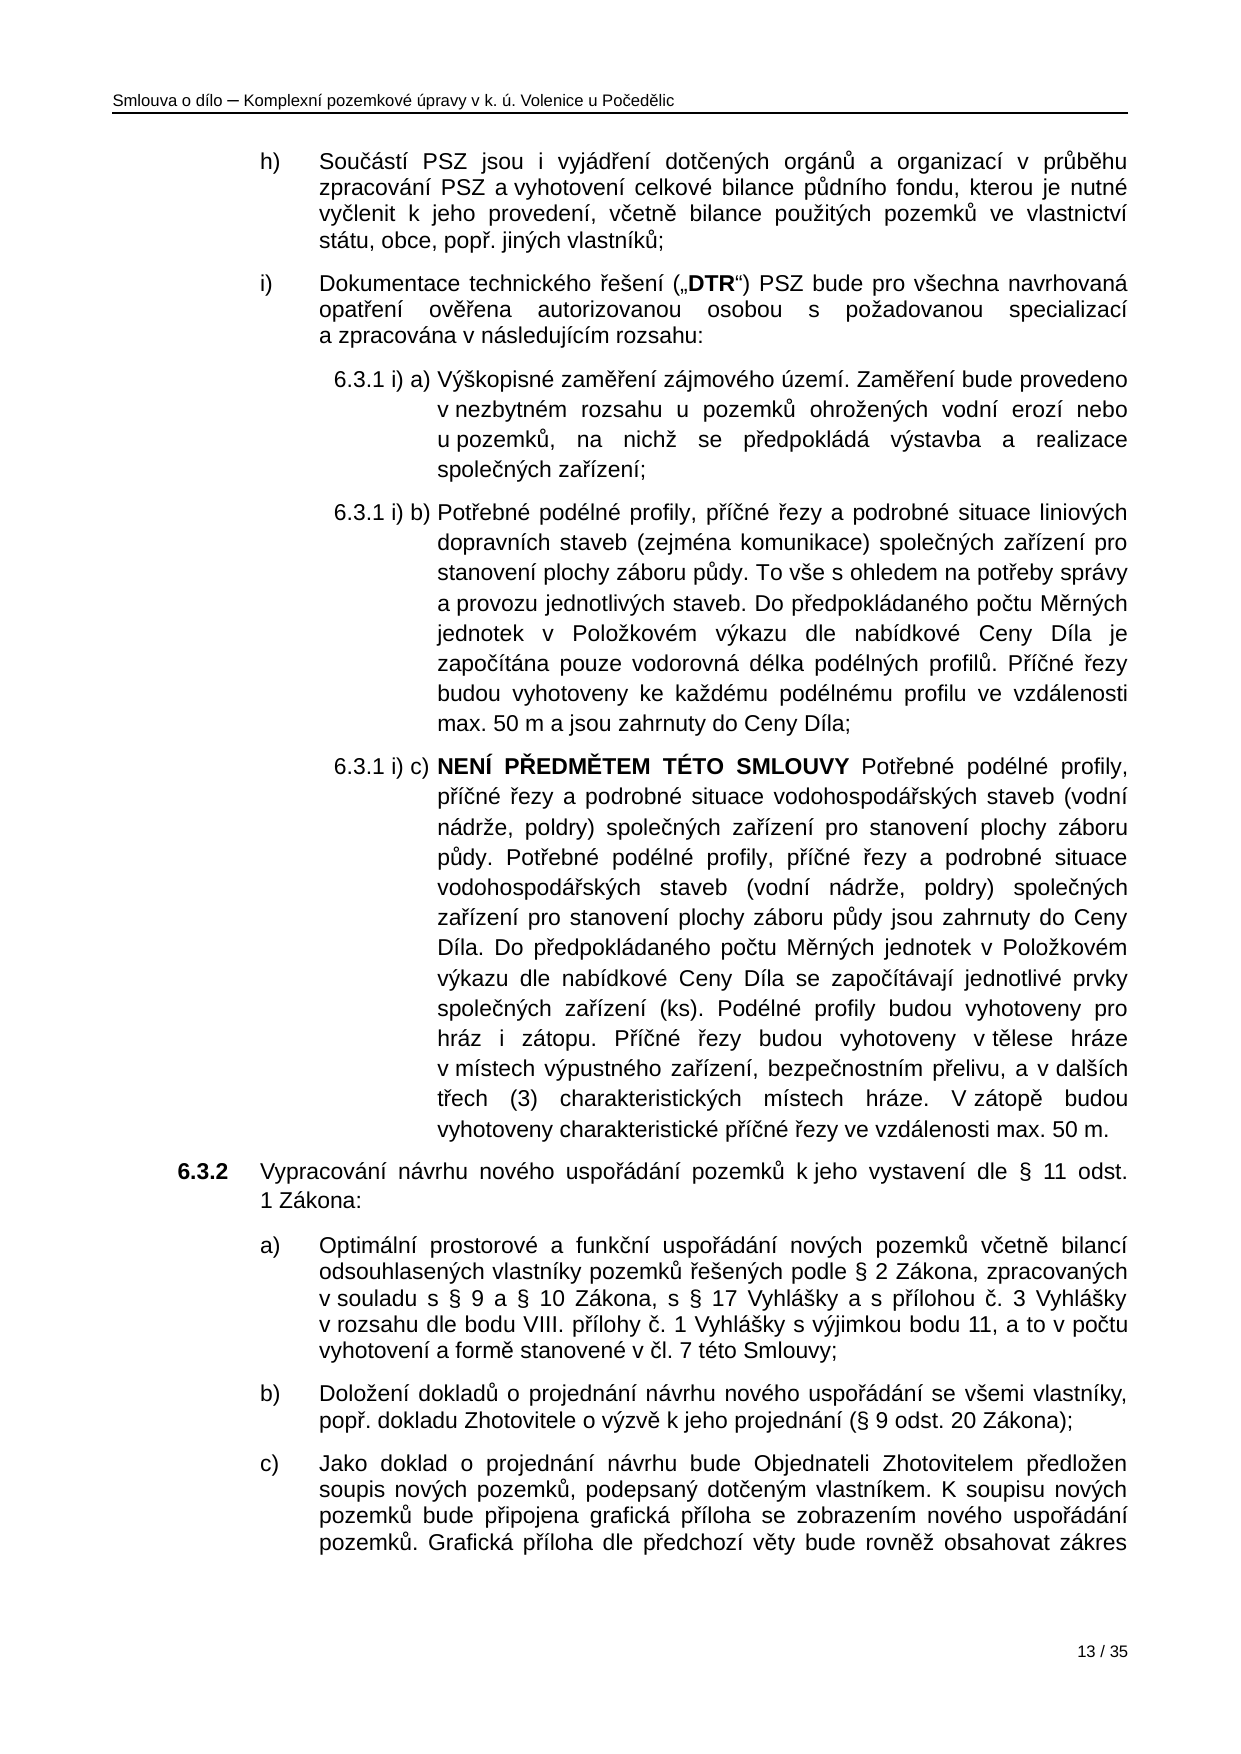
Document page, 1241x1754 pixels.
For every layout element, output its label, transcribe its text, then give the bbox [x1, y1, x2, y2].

text Vypracování návrhu nového uspořádání pozemků k jeho vystavení dle § 11 odst. 1 Zákona: [177, 1158, 1128, 1213]
list Potřebné podélné profily, příčné řezy a podrobné situace liniových dopravních staveb (zejména komunikace) společných zařízení pro stanovení plochy záboru půdy. To vše s ohledem na potřeby správy a provozu jednotlivých staveb. Do předpokládaného počtu Měrných jednotek v Položkovém výkazu dle nabídkové Ceny Díla je započítána pouze vodorovná délka podélných profilů. Příčné řezy budou vyhotoveny ke každému podélnému profilu ve vzdálenosti max. 50 m a jsou zahrnuty do Ceny Díla; [334, 499, 1128, 737]
list Výškopisné zaměření zájmového území. Zaměření bude provedeno v nezbytném rozsahu u pozemků ohrožených vodní erozí nebo u pozemků, na nichž se předpokládá výstavba a realizace společných zařízení; [334, 366, 1128, 482]
list NENÍ PŘEDMĚTEM TÉTO SMLOUVY Potřebné podélné profily, příčné řezy a podrobné situace vodohospodářských staveb (vodní nádrže, poldry) společných zařízení pro stanovení plochy záboru půdy. Potřebné podélné profily, příčné řezy a podrobné situace vodohospodářských staveb (vodní nádrže, poldry) společných zařízení pro stanovení plochy záboru půdy jsou zahrnuty do Ceny Díla. Do předpokládaného počtu Měrných jednotek v Položkovém výkazu dle nabídkové Ceny Díla se započítávají jednotlivé prvky společných zařízení (ks). Podélné profily budou vyhotoveny pro hráz i zátopu. Příčné řezy budou vyhotoveny v tělese hráze v místech výpustného zařízení, bezpečnostním přelivu, a v dalších třech (3) charakteristických místech hráze. V zátopě budou vyhotoveny charakteristické příčné řezy ve vzdálenosti max. 50 m. [334, 753, 1128, 1142]
list Součástí PSZ jsou i vyjádření dotčených orgánů a organizací v průběhu zpracování PSZ a vyhotovení celkové bilance půdního fondu, kterou je nutné vyčlenit k jeho provedení, včetně bilance použitých pozemků ve vlastnictví státu, obce, popř. jiných vlastníků; [260, 148, 1128, 253]
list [260, 1449, 1128, 1555]
list Optimální prostorové a funkční uspořádání nových pozemků včetně bilancí odsouhlasených vlastníky pozemků řešených podle § 2 Zákona, zpracovaných v souladu s § 9 a § 10 Zákona, s § 17 Vyhlášky a s přílohou č. 3 Vyhlášky v rozsahu dle bodu VIII. přílohy č. 1 Vyhlášky s výjimkou bodu 11, a to v počtu vyhotovení a formě stanovené v čl. 7 této Smlouvy; [260, 1232, 1128, 1363]
list Dokumentace technického řešení („DTR“) PSZ bude pro všechna navrhovaná opatření ověřena autorizovanou osobou s požadovanou specializací a zpracována v následujícím rozsahu: [260, 270, 1128, 349]
list Doložení dokladů o projednání návrhu nového uspořádání se všemi vlastníky, popř. dokladu Zhotovitele o výzvě k jeho projednání (§ 9 odst. 20 Zákona); [260, 1380, 1128, 1433]
